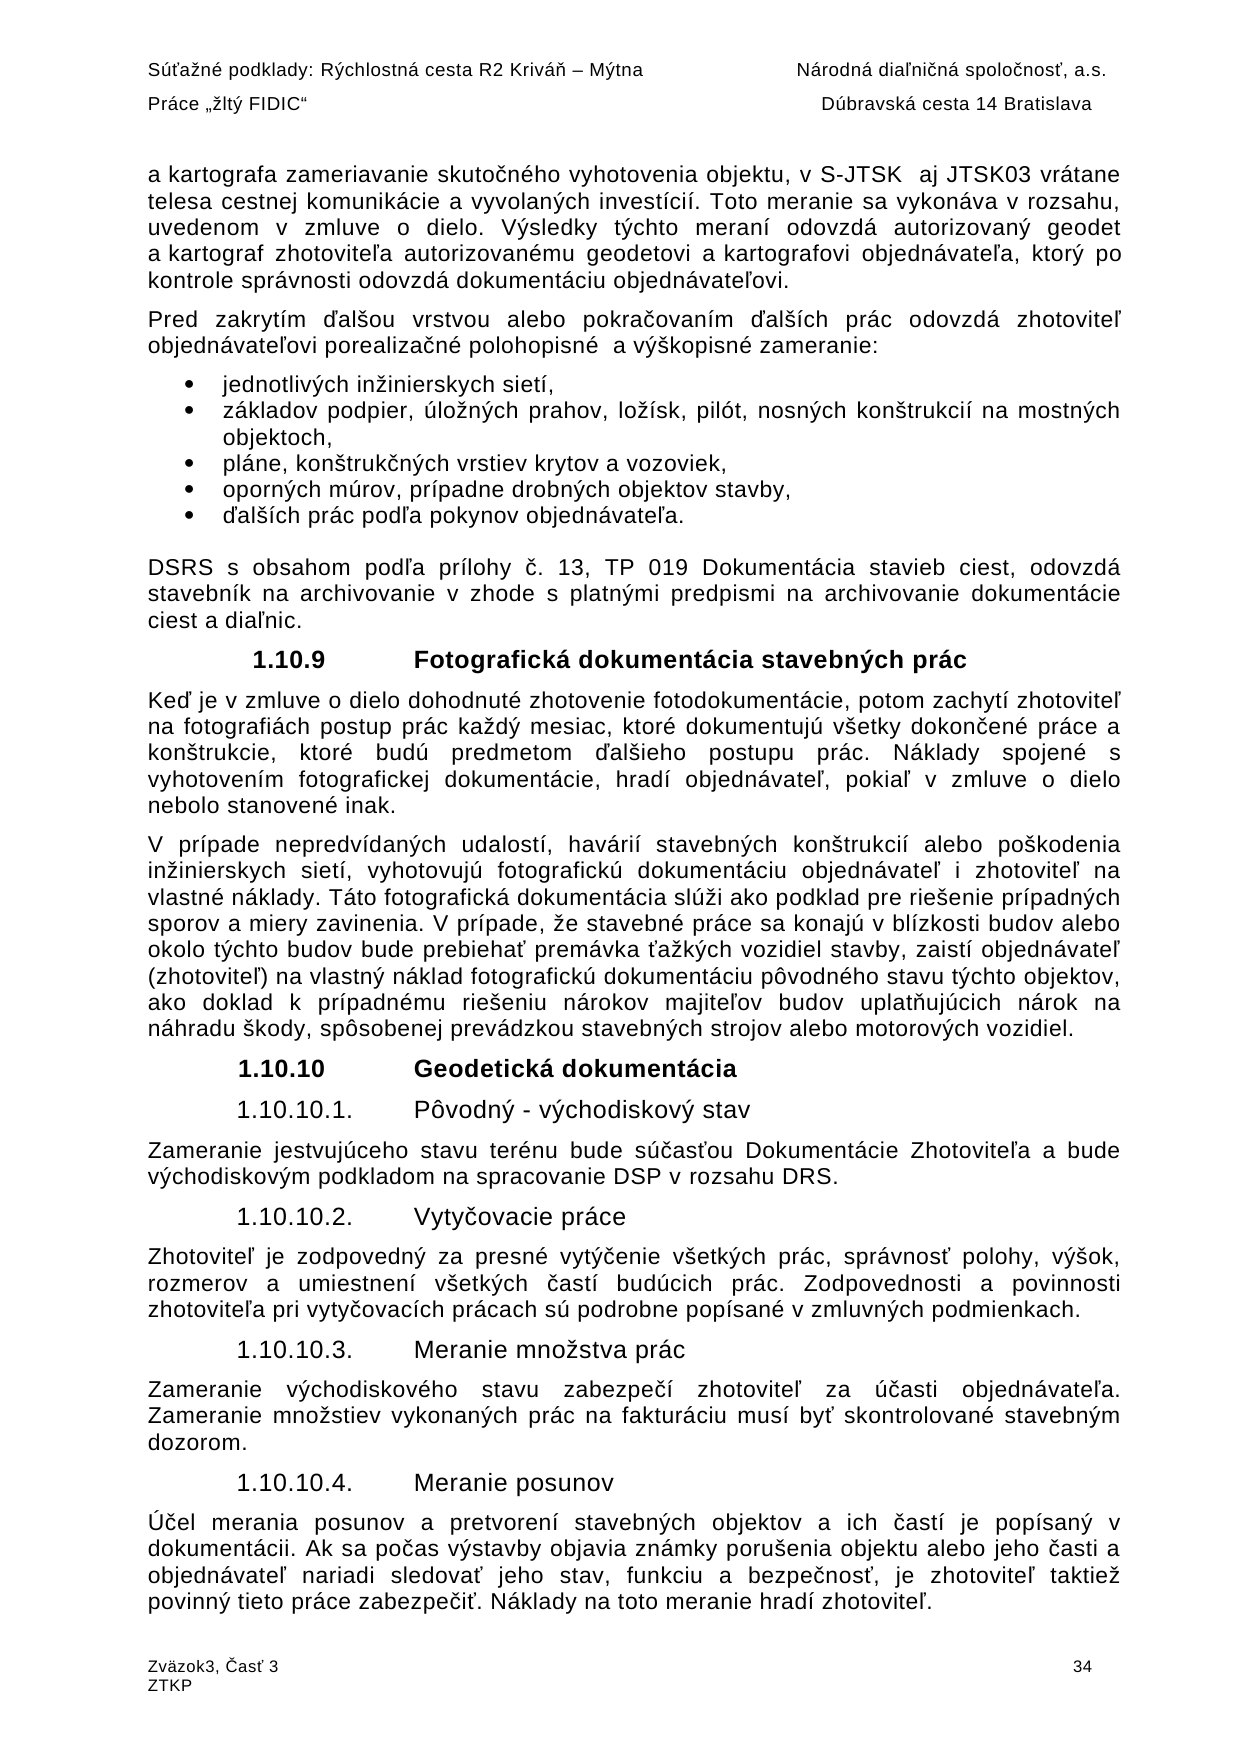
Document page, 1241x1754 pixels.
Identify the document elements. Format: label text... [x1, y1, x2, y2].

list pláne, konštrukčných vrstiev krytov a vozoviek, [185, 450, 1122, 476]
subtitle Fotografická dokumentácia stavebných prác [325, 645, 1122, 674]
text Zameranie východiskového stavu zabezpečí zhotoviteľ za účasti objednávateľa. Zameranie množstiev vykonaných prác na fakturáciu musí byť skontrolované stavebným dozorom. [148, 1376, 1122, 1455]
text Keď je v zmluve o dielo dohodnuté zhotovenie fotodokumentácie, potom zachytí zhotoviteľ na fotografiách postup prác každý mesiac, ktoré dokumentujú všetky dokončené práce a konštrukcie, ktoré budú predmetom ďalšieho postupu prác. Náklady spojené s vyhotovením fotografickej dokumentácie, hradí objednávateľ, pokiaľ v zmluve o dielo nebolo stanovené inak. [148, 687, 1122, 818]
subtitle Meranie posunov [236, 1468, 1122, 1496]
text DSRS s obsahom podľa prílohy č. 13, TP 019 Dokumentácia stavieb ciest, odovzdá stavebník na archivovanie v zhode s platnými predpismi na archivovanie dokumentácie ciest a diaľnic. [148, 554, 1122, 633]
subtitle Geodetická dokumentácia [325, 1054, 1122, 1083]
text V prípade nepredvídaných udalostí, havárií stavebných konštrukcií alebo poškodenia inžinierskych sietí, vyhotovujú fotografickú dokumentáciu objednávateľ i zhotoviteľ na vlastné náklady. Táto fotografická dokumentácia slúži ako podklad pre riešenie prípadných sporov a miery zavinenia. V prípade, že stavebné práce sa konajú v blízkosti budov alebo okolo týchto budov bude prebiehať premávka ťažkých vozidiel stavby, zaistí objednávateľ (zhotoviteľ) na vlastný náklad fotografickú dokumentáciu pôvodného stavu týchto objektov, ako doklad k prípadnému riešeniu nárokov majiteľov budov uplatňujúcich nárok na náhradu škody, spôsobenej prevádzkou stavebných strojov alebo motorových vozidiel. [148, 831, 1122, 1042]
subtitle Pôvodný - východiskový stav [236, 1096, 1122, 1124]
text Účel merania posunov a pretvorení stavebných objektov a ich častí je popísaný v dokumentácii. Ak sa počas výstavby objavia známky porušenia objektu alebo jeho časti a objednávateľ nariadi sledovať jeho stav, funkciu a bezpečnosť, je zhotoviteľ taktiež povinný tieto práce zabezpečiť. Náklady na toto meranie hradí zhotoviteľ. [148, 1509, 1122, 1614]
text Zameranie jestvujúceho stavu terénu bude súčasťou Dokumentácie Zhotoviteľa a bude východiskovým podkladom na spracovanie DSP v rozsahu DRS. [148, 1137, 1122, 1189]
list jednotlivých inžinierskych sietí, [185, 371, 1122, 397]
subtitle Vytyčovacie práce [236, 1202, 1122, 1231]
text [148, 161, 1122, 293]
subtitle Meranie množstva prác [236, 1335, 1122, 1363]
list oporných múrov, prípadne drobných objektov stavby, [185, 476, 1122, 502]
list ďalších prác podľa pokynov objednávateľa. [185, 502, 1122, 529]
text Zhotoviteľ je zodpovedný za presné vytýčenie všetkých prác, správnosť polohy, výšok, rozmerov a umiestnení všetkých častí budúcich prác. Zodpovednosti a povinnosti zhotoviteľa pri vytyčovacích prácach sú podrobne popísané v zmluvných podmienkach. [148, 1243, 1122, 1322]
list základov podpier, úložných prahov, ložísk, pilót, nosných konštrukcií na mostných objektoch, [185, 397, 1122, 450]
text Pred zakrytím ďalšou vrstvou alebo pokračovaním ďalších prác odovzdá zhotoviteľ objednávateľovi porealizačné polohopisné a výškopisné zameranie: [148, 306, 1122, 358]
